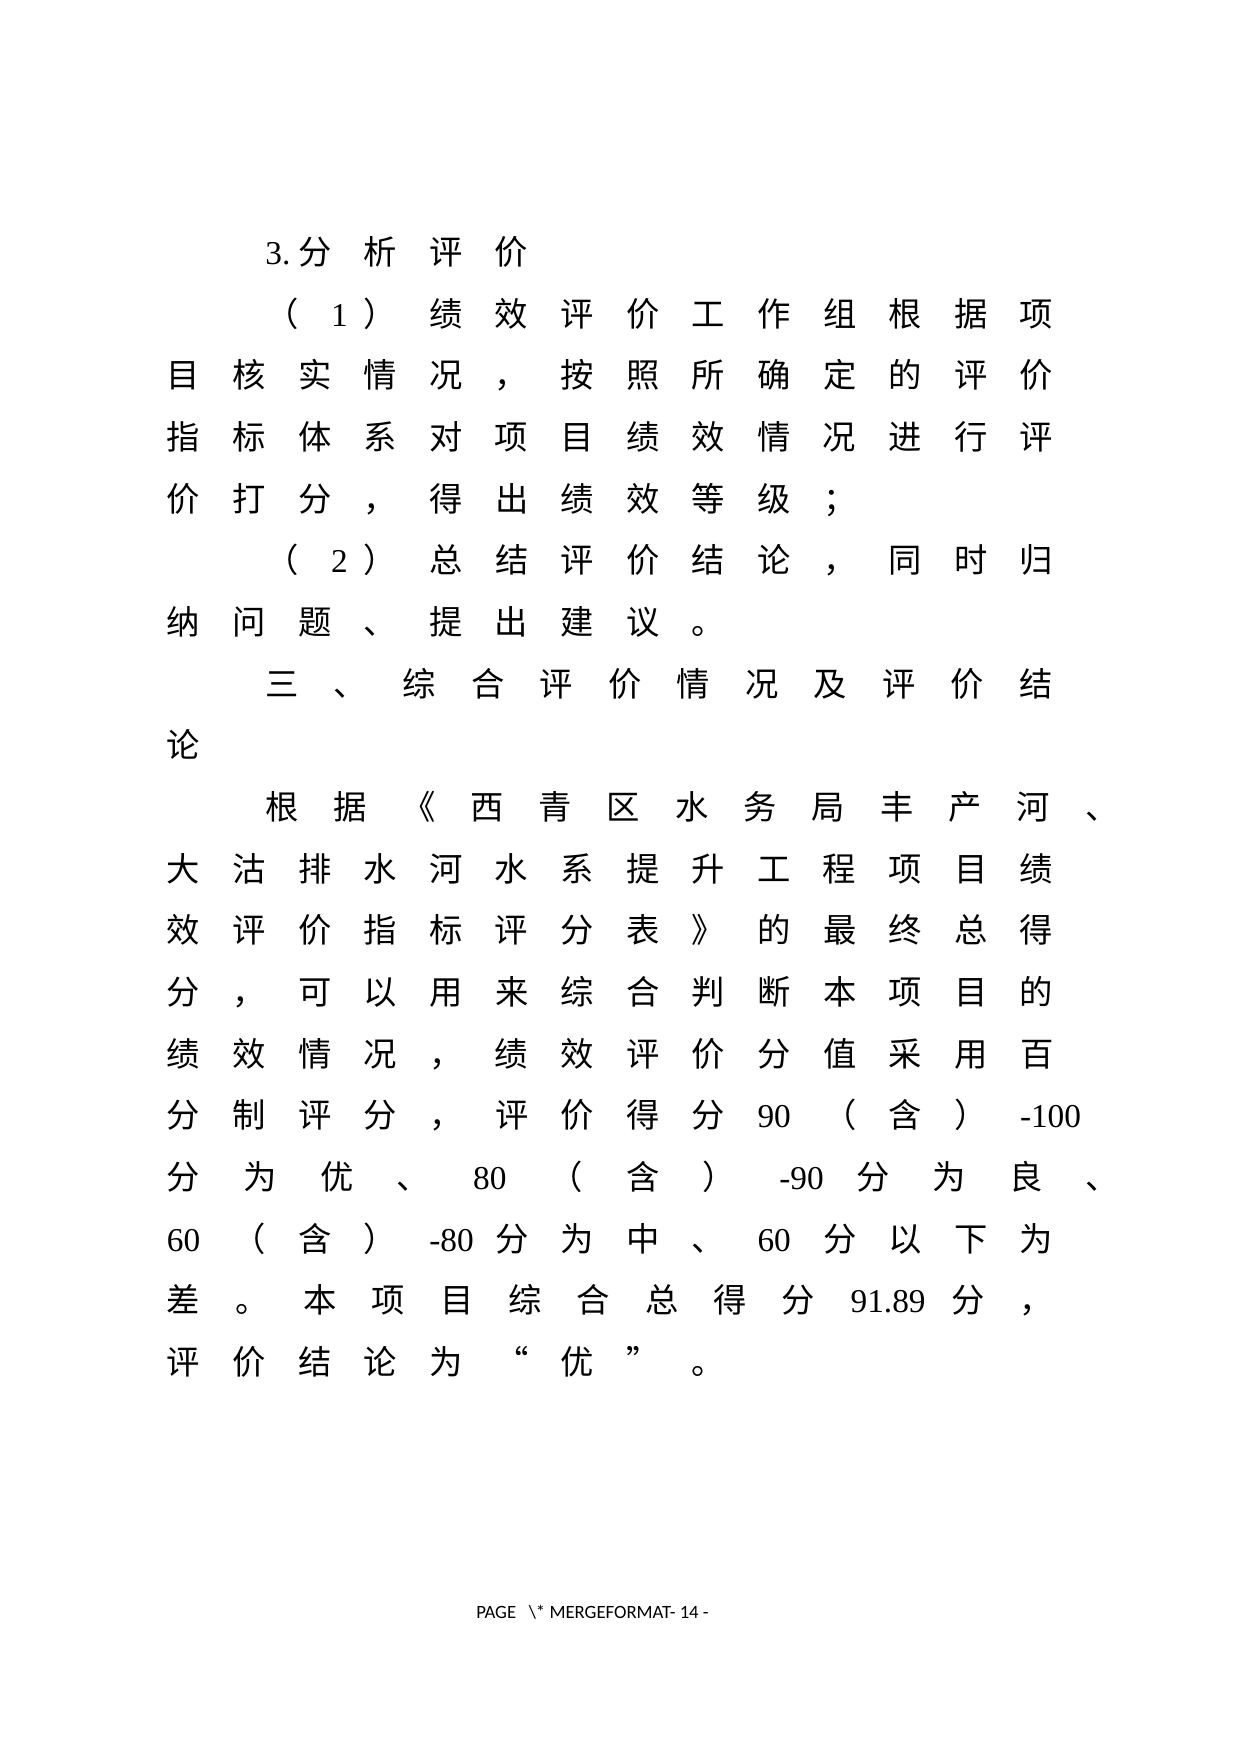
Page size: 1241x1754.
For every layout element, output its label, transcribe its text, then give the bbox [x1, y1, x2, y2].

text 根据《西青区水务局丰产河、大沽排水河水系提升工程项目绩效评价指标评分表》的最终总得分，可以用来综合判断本项目的绩效情况，绩效评价分值采用百分制评分，评价得分90（含）-100分为优、80（含）-90分为良、60（含）-80分为中、60分以下为差。本项目综合总得分91.89分，评价结论为“优”。 [167, 774, 1085, 1391]
text 3.分析评价 [167, 219, 1085, 281]
text （2）总结评价结论，同时归纳问题、提出建议。 [167, 528, 1085, 651]
text 三、综合评价情况及评价结论 [167, 651, 1085, 774]
text （1）绩效评价工作组根据项目核实情况，按照所确定的评价指标体系对项目绩效情况进行评价打分，得出绩效等级； [167, 281, 1085, 528]
